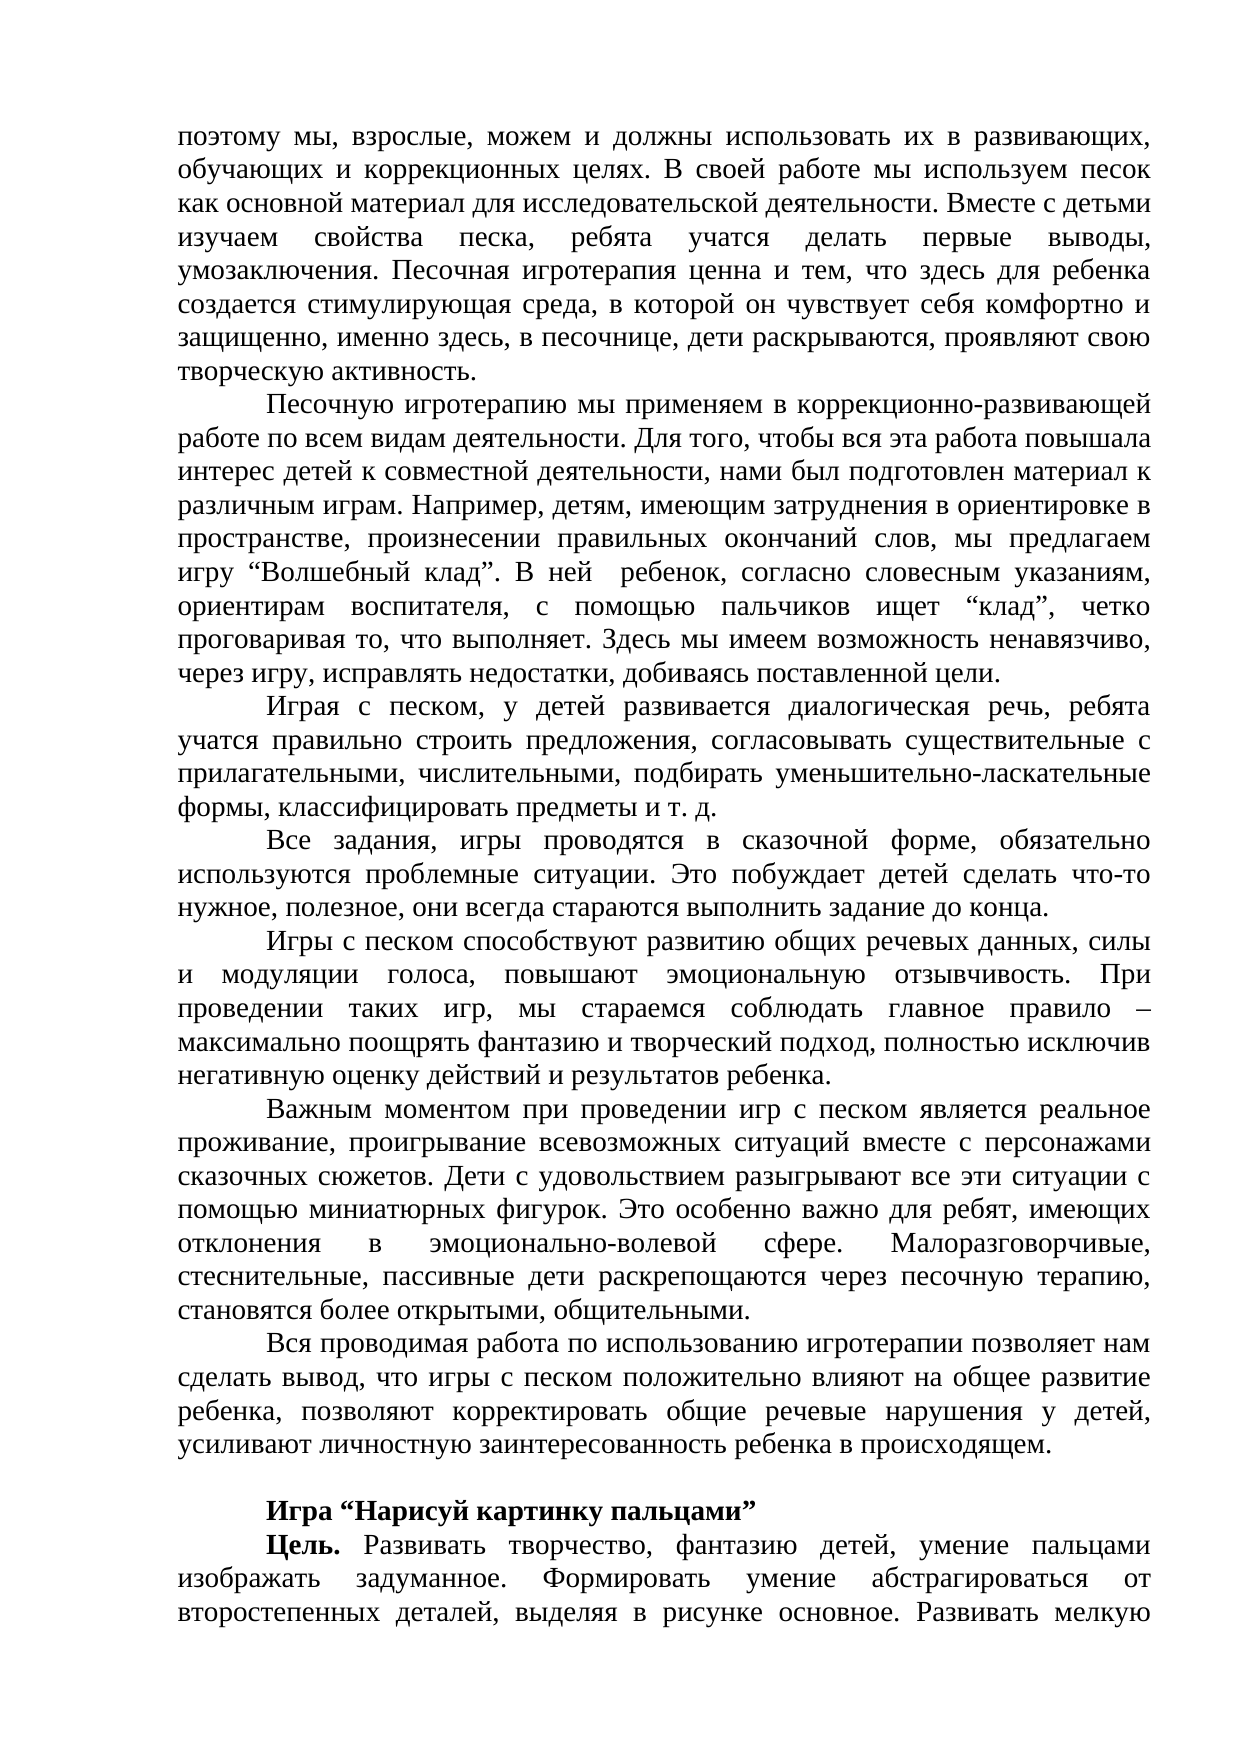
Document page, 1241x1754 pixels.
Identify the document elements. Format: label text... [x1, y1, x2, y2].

title Все задания, игры проводятся в сказочной форме, обязательно используются проблемные ситуации. Это побуждает детей сделать что-то нужное, полезное, они всегда стараются выполнить задание до конца. [177, 822, 1152, 923]
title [177, 1527, 1152, 1627]
title Песочную игротерапию мы применяем в коррекционно-развивающей работе по всем видам деятельности. Для того, чтобы вся эта работа повышала интерес детей к совместной деятельности, нами был подготовлен материал к различным играм. Например, детям, имеющим затруднения в ориентировке в пространстве, произнесении правильных окончаний слов, мы предлагаем игру “Волшебный клад”. В ней ребенок, согласно словесным указаниям, ориентирам воспитателя, с помощью пальчиков ищет “клад”, четко проговаривая то, что выполняет. Здесь мы имеем возможность ненавязчиво, через игру, исправлять недостатки, добиваясь поставленной цели. [177, 386, 1152, 688]
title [177, 118, 1152, 386]
title Игра “Нарисуй картинку пальцами” [177, 1493, 1152, 1527]
title Игры c песком способствуют развитию общих речевых данных, силы и модуляции голоса, повышают эмоциональную отзывчивость. При проведении таких игр, мы стараемся соблюдать главное правило – максимально поощрять фантазию и творческий подход, полностью исключив негативную оценку действий и результатов ребенка. [177, 923, 1152, 1091]
title Вся проводимая работа по использованию игротерапии позволяет нам сделать вывод, что игры с песком положительно влияют на общее развитие ребенка, позволяют корректировать общие речевые нарушения у детей, усиливают личностную заинтересованность ребенка в происходящем. [177, 1326, 1152, 1460]
title Играя с песком, у детей развивается диалогическая речь, ребята учатся правильно строить предложения, согласовывать существительные с прилагательными, числительными, подбирать уменьшительно-ласкательные формы, классифицировать предметы и т. д. [177, 688, 1152, 822]
title Важным моментом при проведении игр с песком является реальное проживание, проигрывание всевозможных ситуаций вместе с персонажами сказочных сюжетов. Дети с удовольствием разыгрывают все эти ситуации с помощью миниатюрных фигурок. Это особенно важно для ребят, имеющих отклонения в эмоционально-волевой сфере. Малоразговорчивые, стеснительные, пассивные дети раскрепощаются через песочную терапию, становятся более открытыми, общительными. [177, 1091, 1152, 1326]
